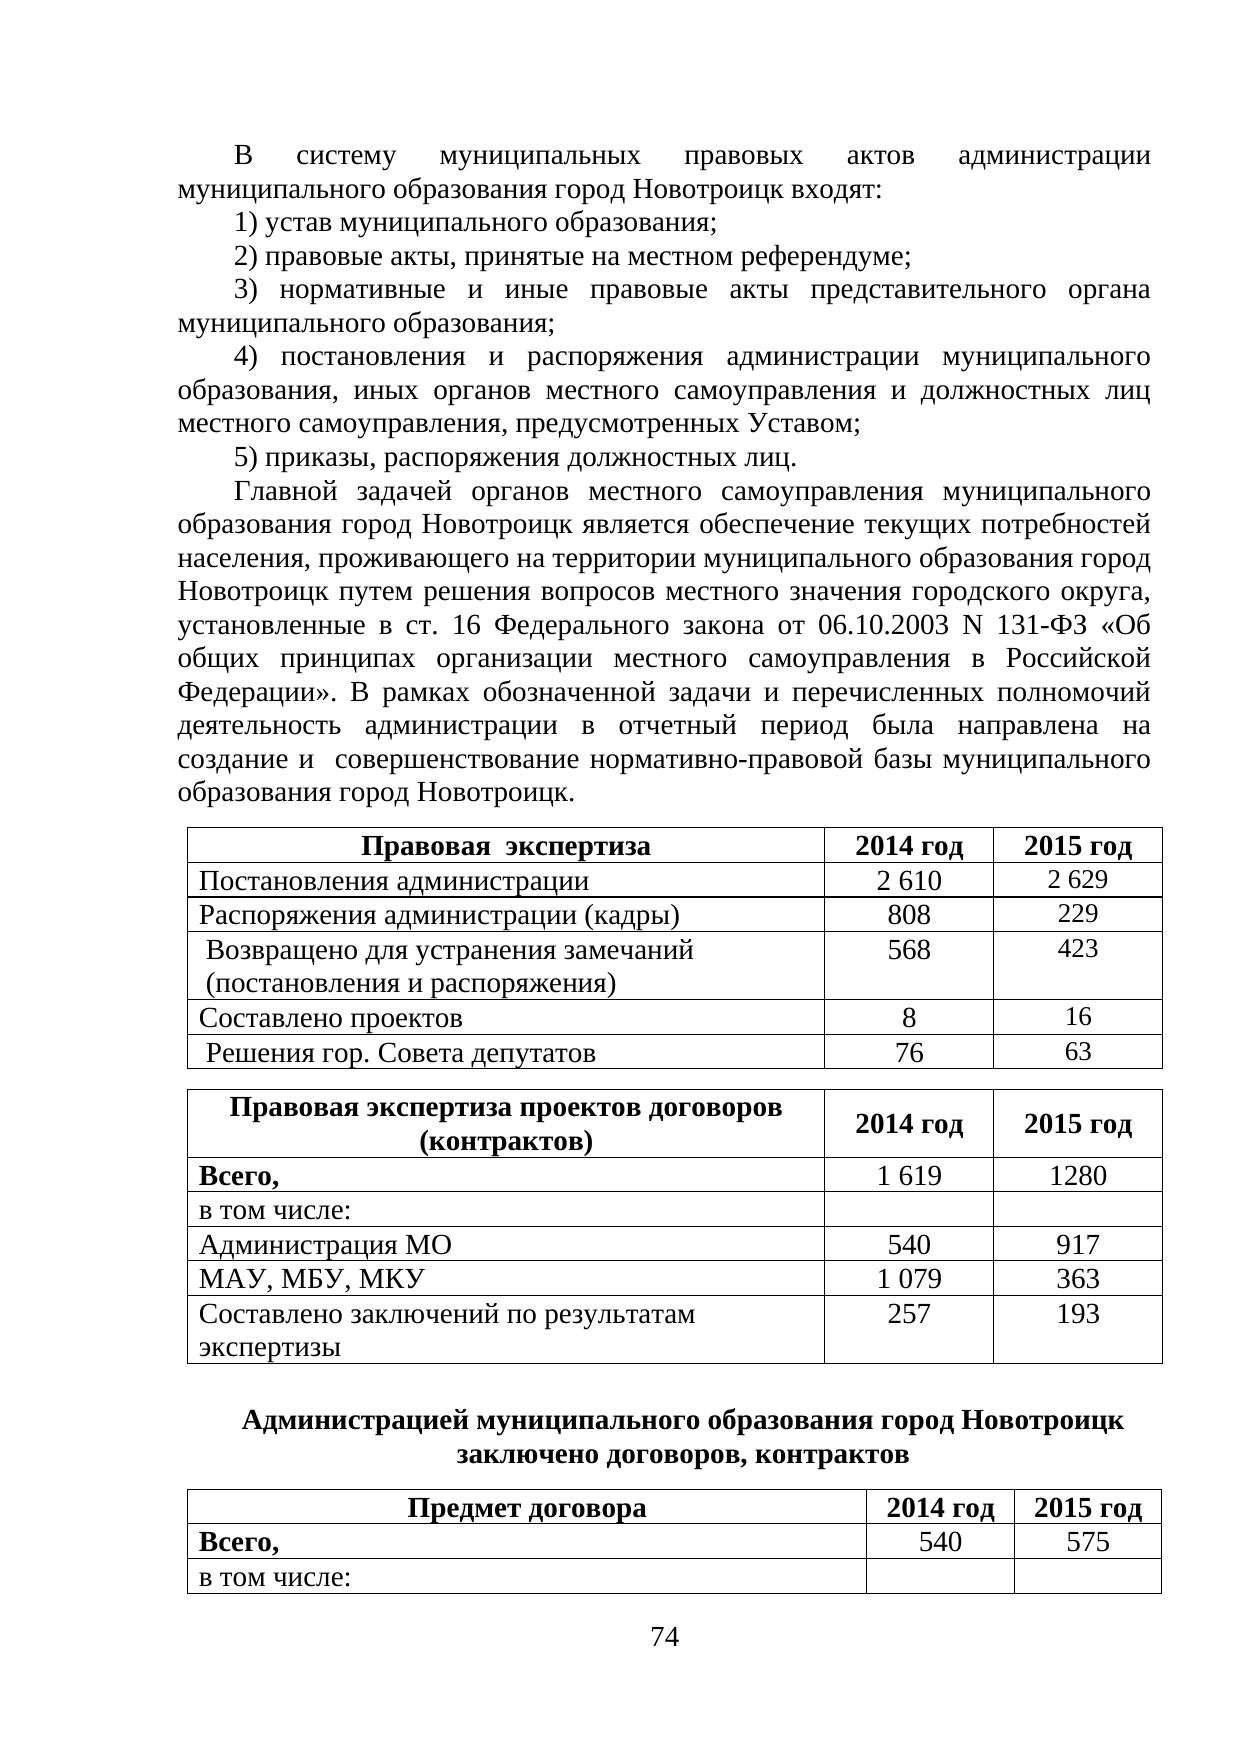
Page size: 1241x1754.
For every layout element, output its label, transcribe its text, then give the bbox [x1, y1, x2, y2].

table_cell [994, 1192, 1162, 1226]
table_cell 540 [867, 1524, 1014, 1558]
table_header 2015 год [994, 1090, 1162, 1157]
table_cell [825, 1192, 993, 1226]
table_cell в том числе: [188, 1192, 824, 1226]
table_cell 363 [994, 1261, 1162, 1295]
text 3) нормативные и иные правовые акты представительного органа муниципального образования; [177, 271, 1152, 338]
table_cell 808 [825, 898, 993, 931]
table_header Предмет договора [188, 1490, 866, 1523]
text Главной задачей органов местного самоуправления муниципального образования город Новотроицк является обеспечение текущих потребностей населения, проживающего на территории муниципального образования город Новотроицк путем решения вопросов местного значения городского округа, установленные в ст. 16 Федерального закона от 06.10.2003 N 131-ФЗ «Об общих принципах организации местного самоуправления в Российской Федерации». В рамках обозначенной задачи и перечисленных полномочий деятельность администрации в отчетный период была направлена на создание и совершенствование нормативно-правовой базы муниципального образования город Новотроицк. [177, 473, 1152, 808]
table_cell 568 [825, 932, 993, 999]
table_cell Всего, [188, 1158, 824, 1191]
table_cell [1015, 1559, 1161, 1592]
table_header 2015 год [1015, 1490, 1161, 1523]
table_header Правовая экспертиза [188, 828, 824, 862]
table_cell в том числе: [188, 1559, 866, 1592]
table_cell [867, 1559, 1014, 1592]
text 2) правовые акты, принятые на местном референдуме; [177, 238, 1152, 271]
table_cell 63 [994, 1035, 1162, 1068]
text 1) устав муниципального образования; [177, 204, 1152, 238]
table_header Правовая экспертиза проектов договоров (контрактов) [188, 1090, 824, 1157]
table_cell Составлено проектов [188, 1000, 824, 1034]
table_cell 575 [1015, 1524, 1161, 1558]
table_cell Решения гор. Совета депутатов [188, 1035, 824, 1068]
text 4) постановления и распоряжения администрации муниципального образования, иных органов местного самоуправления и должностных лиц местного самоуправления, предусмотренных Уставом; [177, 338, 1152, 439]
table_cell Постановления администрации [188, 863, 824, 896]
text 5) приказы, распоряжения должностных лиц. [177, 439, 1152, 473]
table_cell 76 [825, 1035, 993, 1068]
table_cell 2 610 [825, 863, 993, 896]
table_cell 257 [825, 1296, 993, 1363]
table_cell 423 [994, 932, 1162, 999]
table_cell 2 629 [994, 863, 1162, 896]
table_header 2014 год [867, 1490, 1014, 1523]
table_cell 1 079 [825, 1261, 993, 1295]
table_cell 540 [825, 1227, 993, 1260]
table_header 2014 год [825, 1090, 993, 1157]
table_header 2014 год [825, 828, 993, 862]
table_cell Возвращено для устранения замечаний (постановления и распоряжения) [188, 932, 824, 999]
table_cell МАУ, МБУ, МКУ [188, 1261, 824, 1295]
table_cell 1280 [994, 1158, 1162, 1191]
table_cell 193 [994, 1296, 1162, 1363]
table_header 2015 год [994, 828, 1162, 862]
table_cell Распоряжения администрации (кадры) [188, 898, 824, 931]
table_cell 8 [825, 1000, 993, 1034]
table_cell 229 [994, 898, 1162, 931]
text Администрацией муниципального образования город Новотроицк заключено договоров, контрактов [215, 1402, 1152, 1469]
table_cell 1 619 [825, 1158, 993, 1191]
table_cell 917 [994, 1227, 1162, 1260]
text В систему муниципальных правовых актов администрации муниципального образования город Новотроицк входят: [177, 137, 1152, 204]
table_cell Администрация МО [188, 1227, 824, 1260]
table_cell Составлено заключений по результатам экспертизы [188, 1296, 824, 1363]
table_cell Всего, [188, 1524, 866, 1558]
table_cell 16 [994, 1000, 1162, 1034]
